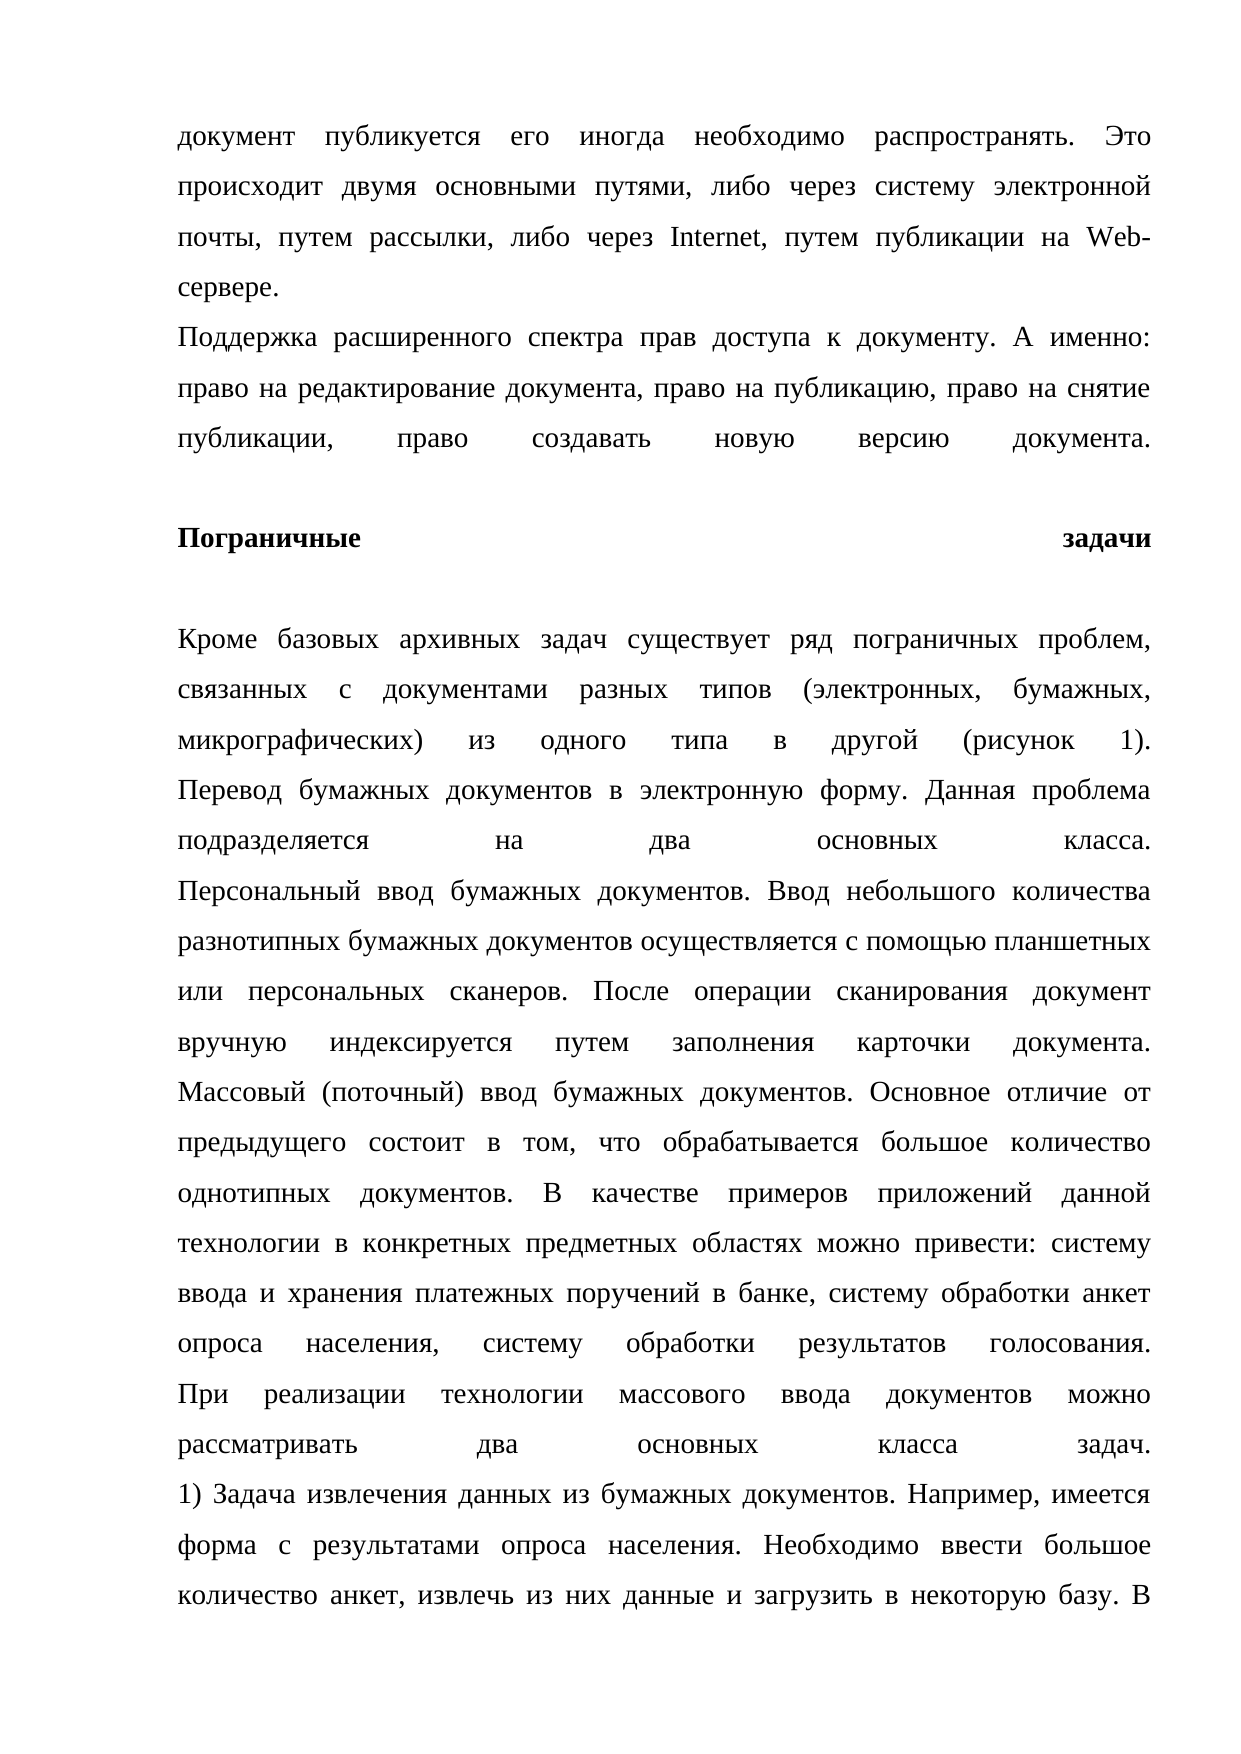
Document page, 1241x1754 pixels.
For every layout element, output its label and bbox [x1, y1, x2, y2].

text [177, 118, 1152, 1611]
